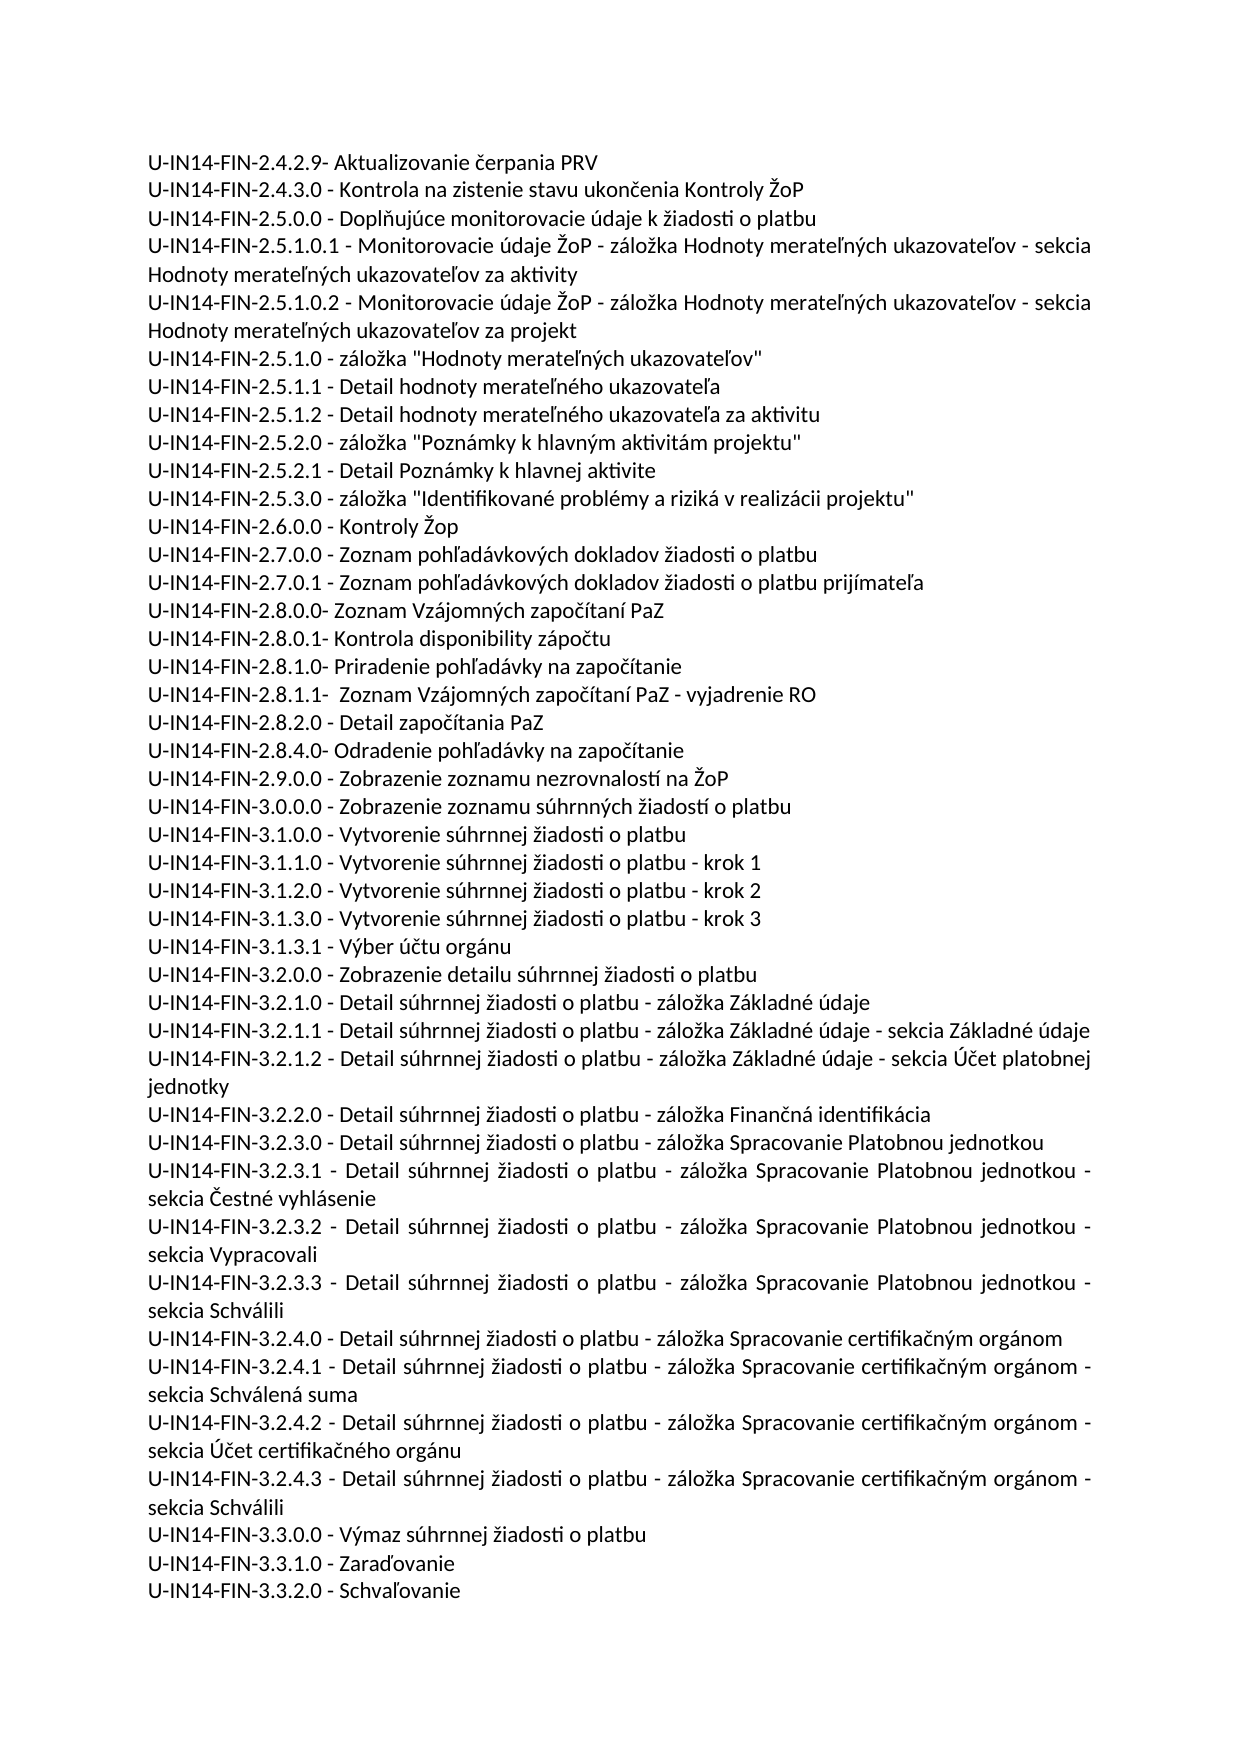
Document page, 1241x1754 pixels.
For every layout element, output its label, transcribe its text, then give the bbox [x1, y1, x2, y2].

text U-IN14-FIN-3.1.3.0 - Vytvorenie súhrnnej žiadosti o platbu - krok 3 [148, 904, 1093, 932]
text U-IN14-FIN-2.7.0.1 - Zoznam pohľadávkových dokladov žiadosti o platbu prijímateľa [148, 568, 1093, 596]
text U-IN14-FIN-3.3.2.0 - Schvaľovanie [148, 1577, 1093, 1605]
text U-IN14-FIN-2.5.2.1 - Detail Poznámky k hlavnej aktivite [148, 456, 1093, 484]
text U-IN14-FIN-3.1.2.0 - Vytvorenie súhrnnej žiadosti o platbu - krok 2 [148, 876, 1093, 904]
text U-IN14-FIN-3.2.4.0 - Detail súhrnnej žiadosti o platbu - záložka Spracovanie certifikačným orgánom [148, 1324, 1093, 1352]
text U-IN14-FIN-2.6.0.0 - Kontroly Žop [148, 512, 1093, 540]
text U-IN14-FIN-3.2.1.2 - Detail súhrnnej žiadosti o platbu - záložka Základné údaje - sekcia Účet platobnej jednotky [148, 1044, 1093, 1100]
text U-IN14-FIN-3.2.1.0 - Detail súhrnnej žiadosti o platbu - záložka Základné údaje [148, 988, 1093, 1016]
text U-IN14-FIN-2.4.2.9- Aktualizovanie čerpania PRV [148, 148, 1093, 176]
text U-IN14-FIN-2.5.0.0 - Doplňujúce monitorovacie údaje k žiadosti o platbu [148, 204, 1093, 232]
text U-IN14-FIN-3.2.3.3 - Detail súhrnnej žiadosti o platbu - záložka Spracovanie Platobnou jednotkou - sekcia Schválili [148, 1268, 1093, 1324]
text U-IN14-FIN-3.2.1.1 - Detail súhrnnej žiadosti o platbu - záložka Základné údaje - sekcia Základné údaje [148, 1016, 1093, 1044]
text U-IN14-FIN-3.2.4.3 - Detail súhrnnej žiadosti o platbu - záložka Spracovanie certifikačným orgánom - sekcia Schválili [148, 1464, 1093, 1521]
text U-IN14-FIN-2.5.3.0 - záložka "Identifikované problémy a riziká v realizácii projektu" [148, 484, 1093, 512]
text U-IN14-FIN-3.0.0.0 - Zobrazenie zoznamu súhrnných žiadostí o platbu [148, 792, 1093, 820]
text U-IN14-FIN-2.5.2.0 - záložka "Poznámky k hlavným aktivitám projektu" [148, 428, 1093, 456]
text U-IN14-FIN-2.5.1.1 - Detail hodnoty merateľného ukazovateľa [148, 372, 1093, 400]
text U-IN14-FIN-2.8.2.0 - Detail započítania PaZ [148, 708, 1093, 736]
text U-IN14-FIN-3.2.3.0 - Detail súhrnnej žiadosti o platbu - záložka Spracovanie Platobnou jednotkou [148, 1128, 1093, 1156]
text U-IN14-FIN-2.8.4.0- Odradenie pohľadávky na započítanie [148, 736, 1093, 764]
text U-IN14-FIN-2.8.1.1- Zoznam Vzájomných započítaní PaZ - vyjadrenie RO [148, 680, 1093, 708]
text U-IN14-FIN-3.3.1.0 - Zaraďovanie [148, 1549, 1093, 1577]
text U-IN14-FIN-3.2.3.2 - Detail súhrnnej žiadosti o platbu - záložka Spracovanie Platobnou jednotkou - sekcia Vypracovali [148, 1212, 1093, 1268]
text U-IN14-FIN-2.8.0.0- Zoznam Vzájomných započítaní PaZ [148, 596, 1093, 624]
text U-IN14-FIN-3.1.0.0 - Vytvorenie súhrnnej žiadosti o platbu [148, 820, 1093, 848]
text U-IN14-FIN-3.2.2.0 - Detail súhrnnej žiadosti o platbu - záložka Finančná identifikácia [148, 1100, 1093, 1128]
text U-IN14-FIN-2.8.0.1- Kontrola disponibility zápočtu [148, 624, 1093, 652]
text U-IN14-FIN-3.2.4.2 - Detail súhrnnej žiadosti o platbu - záložka Spracovanie certifikačným orgánom - sekcia Účet certifikačného orgánu [148, 1408, 1093, 1464]
text U-IN14-FIN-3.2.3.1 - Detail súhrnnej žiadosti o platbu - záložka Spracovanie Platobnou jednotkou - sekcia Čestné vyhlásenie [148, 1156, 1093, 1212]
text U-IN14-FIN-3.1.1.0 - Vytvorenie súhrnnej žiadosti o platbu - krok 1 [148, 848, 1093, 876]
text U-IN14-FIN-2.4.3.0 - Kontrola na zistenie stavu ukončenia Kontroly ŽoP [148, 176, 1093, 204]
text U-IN14-FIN-2.5.1.2 - Detail hodnoty merateľného ukazovateľa za aktivitu [148, 400, 1093, 428]
text U-IN14-FIN-2.5.1.0 - záložka "Hodnoty merateľných ukazovateľov" [148, 344, 1093, 372]
text U-IN14-FIN-2.9.0.0 - Zobrazenie zoznamu nezrovnalostí na ŽoP [148, 764, 1093, 792]
text U-IN14-FIN-3.3.0.0 - Výmaz súhrnnej žiadosti o platbu [148, 1521, 1093, 1549]
text U-IN14-FIN-2.5.1.0.1 - Monitorovacie údaje ŽoP - záložka Hodnoty merateľných ukazovateľov - sekcia Hodnoty merateľných ukazovateľov za aktivity [148, 232, 1093, 288]
text U-IN14-FIN-3.2.0.0 - Zobrazenie detailu súhrnnej žiadosti o platbu [148, 960, 1093, 988]
text U-IN14-FIN-2.8.1.0- Priradenie pohľadávky na započítanie [148, 652, 1093, 680]
text U-IN14-FIN-2.7.0.0 - Zoznam pohľadávkových dokladov žiadosti o platbu [148, 540, 1093, 568]
text U-IN14-FIN-3.1.3.1 - Výber účtu orgánu [148, 932, 1093, 960]
text U-IN14-FIN-3.2.4.1 - Detail súhrnnej žiadosti o platbu - záložka Spracovanie certifikačným orgánom - sekcia Schválená suma [148, 1352, 1093, 1408]
text U-IN14-FIN-2.5.1.0.2 - Monitorovacie údaje ŽoP - záložka Hodnoty merateľných ukazovateľov - sekcia Hodnoty merateľných ukazovateľov za projekt [148, 288, 1093, 344]
